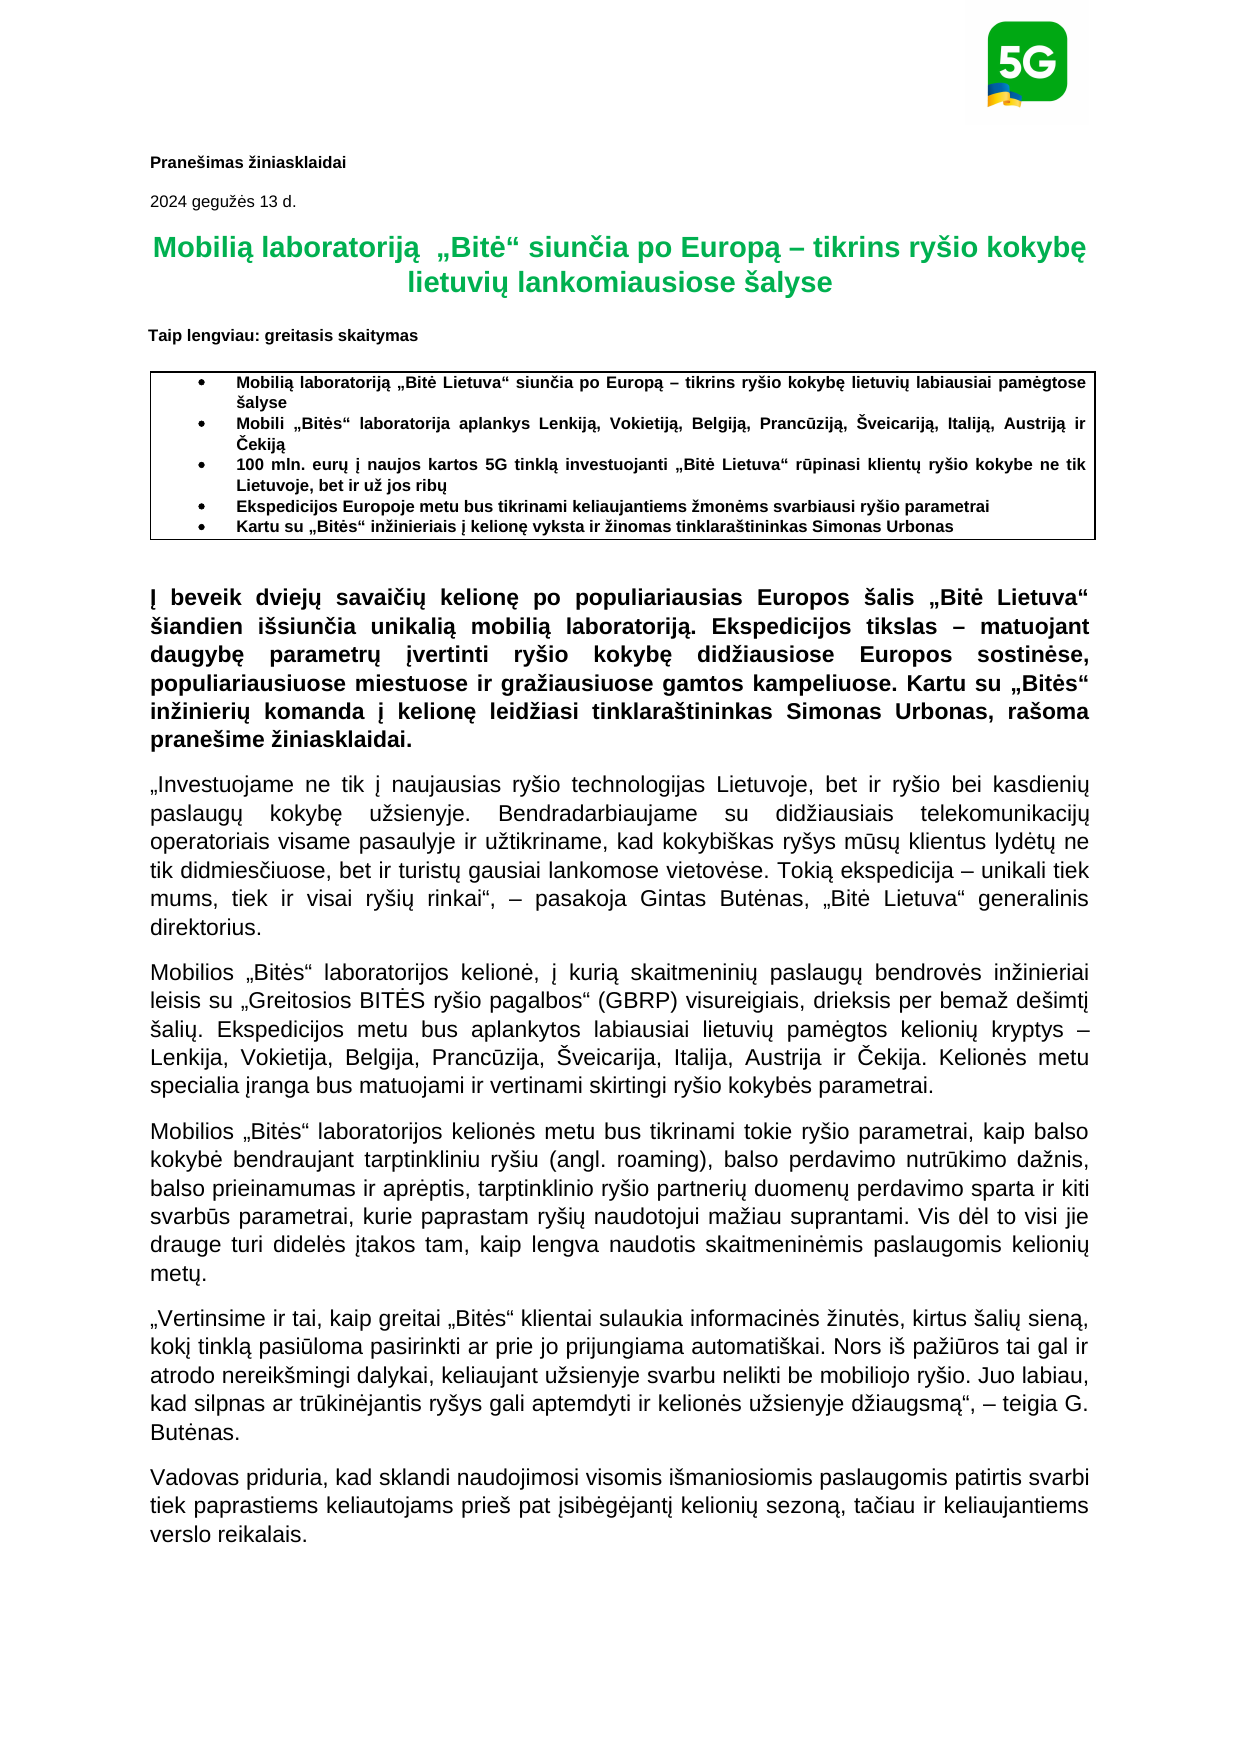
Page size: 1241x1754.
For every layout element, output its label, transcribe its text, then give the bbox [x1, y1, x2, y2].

text „Vertinsime ir tai, kaip greitai „Bitės“ klientai sulaukia informacinės žinutės, kirtus šalių sieną, kokį tinklą pasiūloma pasirinkti ar prie jo prijungiama automatiškai. Nors iš pažiūros tai gal ir atrodo nereikšmingi dalykai, keliaujant užsienyje svarbu nelikti be mobiliojo ryšio. Juo labiau, kad silpnas ar trūkinėjantis ryšys gali aptemdyti ir kelionės užsienyje džiaugsmą“, – teigia G. Butėnas. [150, 1305, 1090, 1445]
text Taip lengviau: greitasis skaitymas [148, 326, 1092, 345]
text Vadovas priduria, kad sklandi naudojimosi visomis išmaniosiomis paslaugomis patirtis svarbi tiek paprastiems keliautojams prieš pat įsibėgėjantį kelionių sezoną, tačiau ir keliaujantiems verslo reikalais. [150, 1464, 1090, 1547]
table_header Mobilią laboratoriją „Bitė Lietuva“ siunčia po Europą – tikrins ryšio kokybę lietuvių labiausiai pamėgtose šalyse Mobili „Bitės“ laboratorija aplankys Lenkiją, Vokietiją, Belgiją, Prancūziją, Šveicariją, Italiją, Austriją ir Čekiją 100 mln. eurų į naujos kartos 5G tinklą investuojanti „Bitė Lietuva“ rūpinasi klientų ryšio kokybe ne tik Lietuvoje, bet ir už jos ribų Ekspedicijos Europoje metu bus tikrinami keliaujantiems žmonėms svarbiausi ryšio parametrai Kartu su „Bitės“ inžinieriais į kelionę vyksta ir žinomas tinklaraštininkas Simonas Urbonas [151, 373, 1094, 539]
text „Investuojame ne tik į naujausias ryšio technologijas Lietuvoje, bet ir ryšio bei kasdienių paslaugų kokybę užsienyje. Bendradarbiaujame su didžiausiais telekomunikacijų operatoriais visame pasaulyje ir užtikriname, kad kokybiškas ryšys mūsų klientus lydėtų ne tik didmiesčiuose, bet ir turistų gausiai lankomose vietovėse. Tokią ekspedicija – unikali tiek mums, tiek ir visai ryšių rinkai“, – pasakoja Gintas Butėnas, „Bitė Lietuva“ generalinis direktorius. [150, 771, 1090, 940]
text Pranešimas žiniasklaidai [150, 153, 1090, 172]
text 2024 gegužės 13 d. [150, 192, 1090, 211]
picture [965, 0, 1089, 125]
text Mobilios „Bitės“ laboratorijos kelionė, į kurią skaitmeninių paslaugų bendrovės inžinieriai leisis su „Greitosios BITĖS ryšio pagalbos“ (GBRP) visureigiais, drieksis per bemaž dešimtį šalių. Ekspedicijos metu bus aplankytos labiausiai lietuvių pamėgtos kelionių kryptys – Lenkija, Vokietija, Belgija, Prancūzija, Šveicarija, Italija, Austrija ir Čekija. Kelionės metu specialia įranga bus matuojami ir vertinami skirtingi ryšio kokybės parametrai. [150, 959, 1090, 1099]
text Mobilią laboratoriją „Bitė“ siunčia po Europą – tikrins ryšio kokybę lietuvių lankomiausiose šalyse [150, 230, 1090, 299]
text Į beveik dviejų savaičių kelionę po populiariausias Europos šalis „Bitė Lietuva“ šiandien išsiunčia unikalią mobilią laboratoriją. Ekspedicijos tikslas – matuojant daugybę parametrų įvertinti ryšio kokybę didžiausiose Europos sostinėse, populiariausiuose miestuose ir gražiausiuose gamtos kampeliuose. Kartu su „Bitės“ inžinierių komanda į kelionę leidžiasi tinklaraštininkas Simonas Urbonas, rašoma pranešime žiniasklaidai. [150, 584, 1090, 753]
text Mobilios „Bitės“ laboratorijos kelionės metu bus tikrinami tokie ryšio parametrai, kaip balso kokybė bendraujant tarptinkliniu ryšiu (angl. roaming), balso perdavimo nutrūkimo dažnis, balso prieinamumas ir aprėptis, tarptinklinio ryšio partnerių duomenų perdavimo sparta ir kiti svarbūs parametrai, kurie paprastam ryšių naudotojui mažiau suprantami. Vis dėl to visi jie drauge turi didelės įtakos tam, kaip lengva naudotis skaitmeninėmis paslaugomis kelionių metų. [150, 1118, 1090, 1286]
